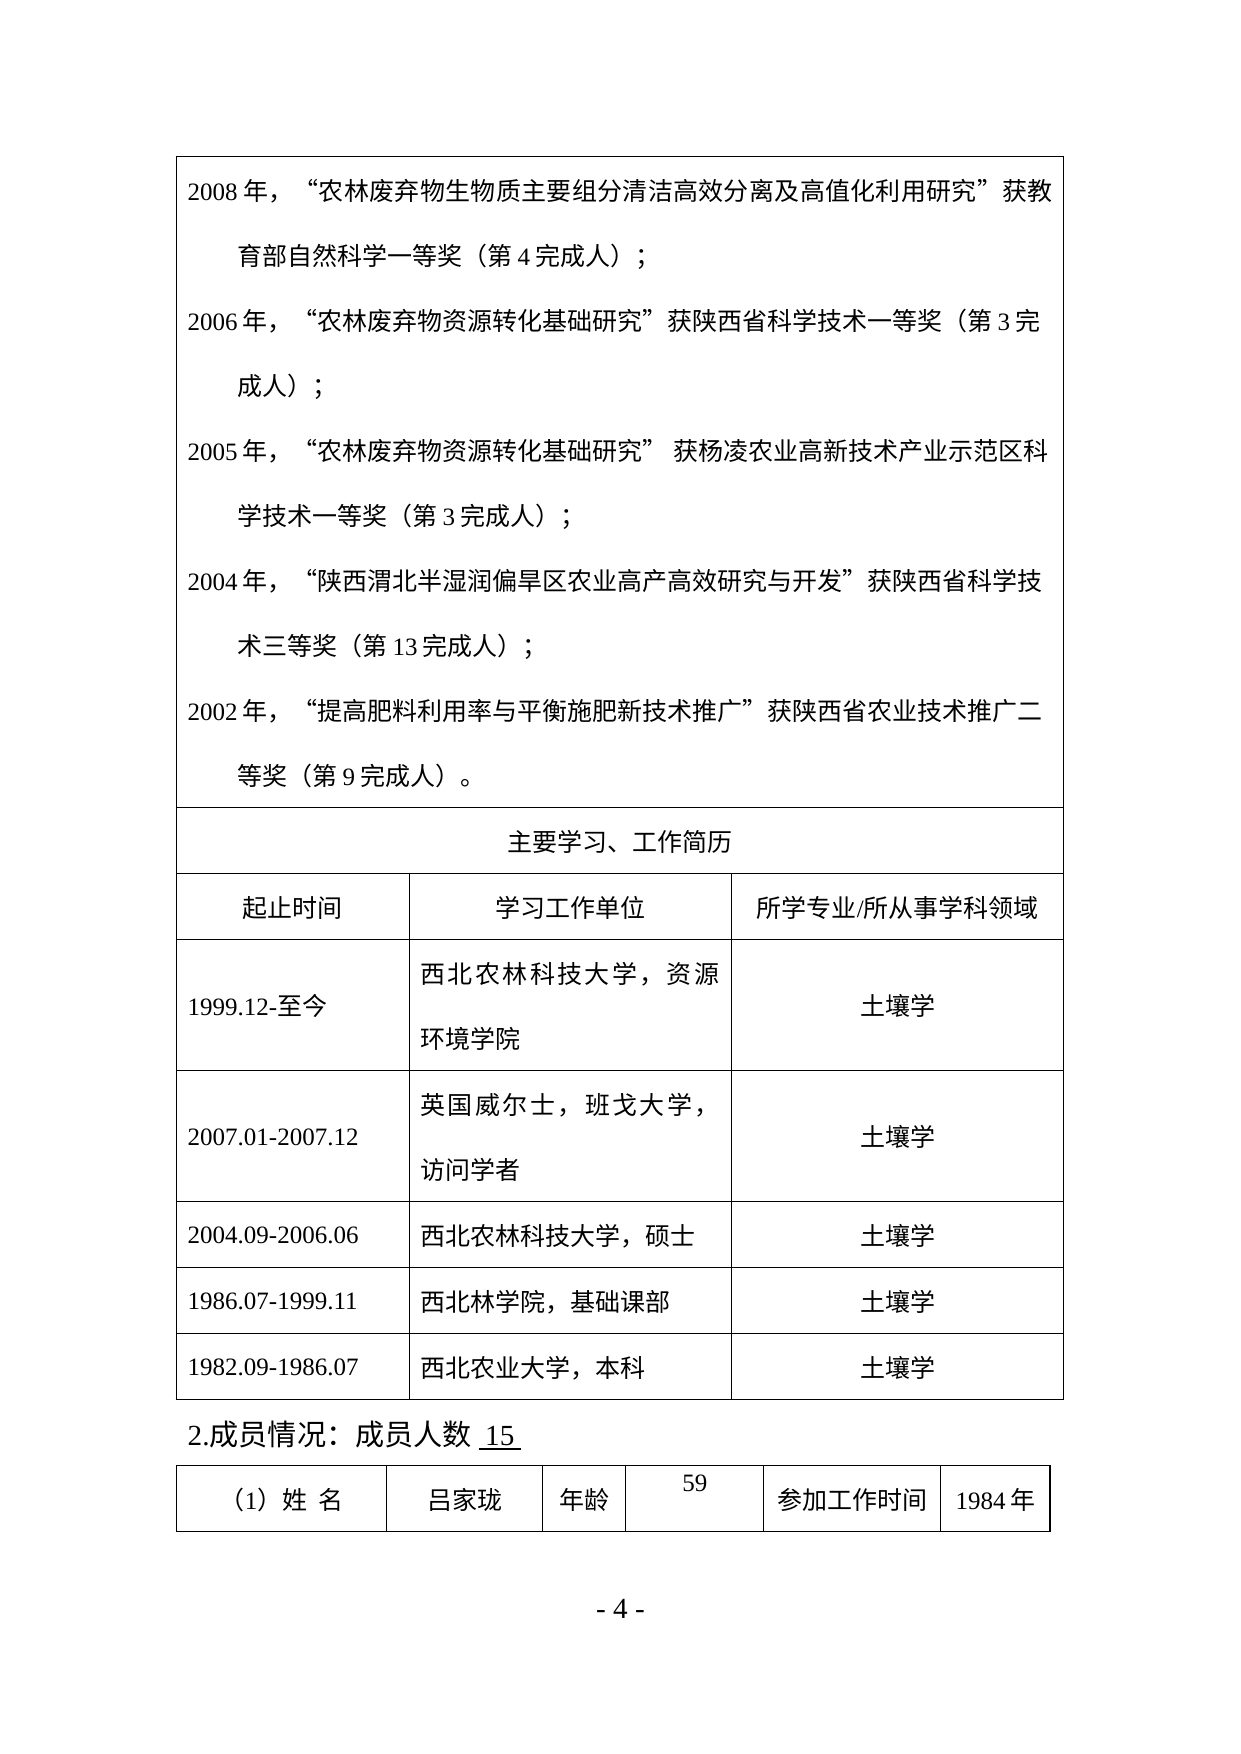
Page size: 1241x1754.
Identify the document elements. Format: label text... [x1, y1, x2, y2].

table_cell 1999.12-至今 [177, 940, 409, 1070]
table_header 参加工作时间 [764, 1466, 940, 1531]
table_header 1984年7月 [941, 1466, 1049, 1531]
table_cell 2007.01-2007.12 [177, 1071, 409, 1201]
table_header 年龄 [543, 1466, 625, 1531]
text 2.成员情况：成员人数 15 [187, 1400, 1053, 1465]
table_cell 西北农林科技大学，资源环境学院 [410, 940, 731, 1070]
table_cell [177, 157, 1063, 807]
table_cell 1982.09-1986.07 [177, 1334, 409, 1399]
table_header 59 [626, 1466, 763, 1531]
table_cell 英国威尔士，班戈大学，访问学者 [410, 1071, 731, 1201]
table_cell 所学专业/所从事学科领域 [732, 874, 1063, 939]
table_cell 西北农业大学，本科 [410, 1334, 731, 1399]
table_cell 西北农林科技大学，硕士 [410, 1202, 731, 1267]
table_cell 主要学习、工作简历 [177, 808, 1063, 873]
table_cell 土壤学 [732, 1202, 1063, 1267]
table_header （1）姓 名 [177, 1466, 386, 1531]
table_cell 土壤学 [732, 940, 1063, 1070]
table_cell 1986.07-1999.11 [177, 1268, 409, 1333]
table_cell 学习工作单位 [410, 874, 731, 939]
table_cell 土壤学 [732, 1071, 1063, 1201]
table_header 吕家珑 [387, 1466, 542, 1531]
table_cell 2004.09-2006.06 [177, 1202, 409, 1267]
table_cell 土壤学 [732, 1268, 1063, 1333]
table_cell 土壤学 [732, 1334, 1063, 1399]
table_cell 西北林学院，基础课部 [410, 1268, 731, 1333]
table_cell 起止时间 [177, 874, 409, 939]
